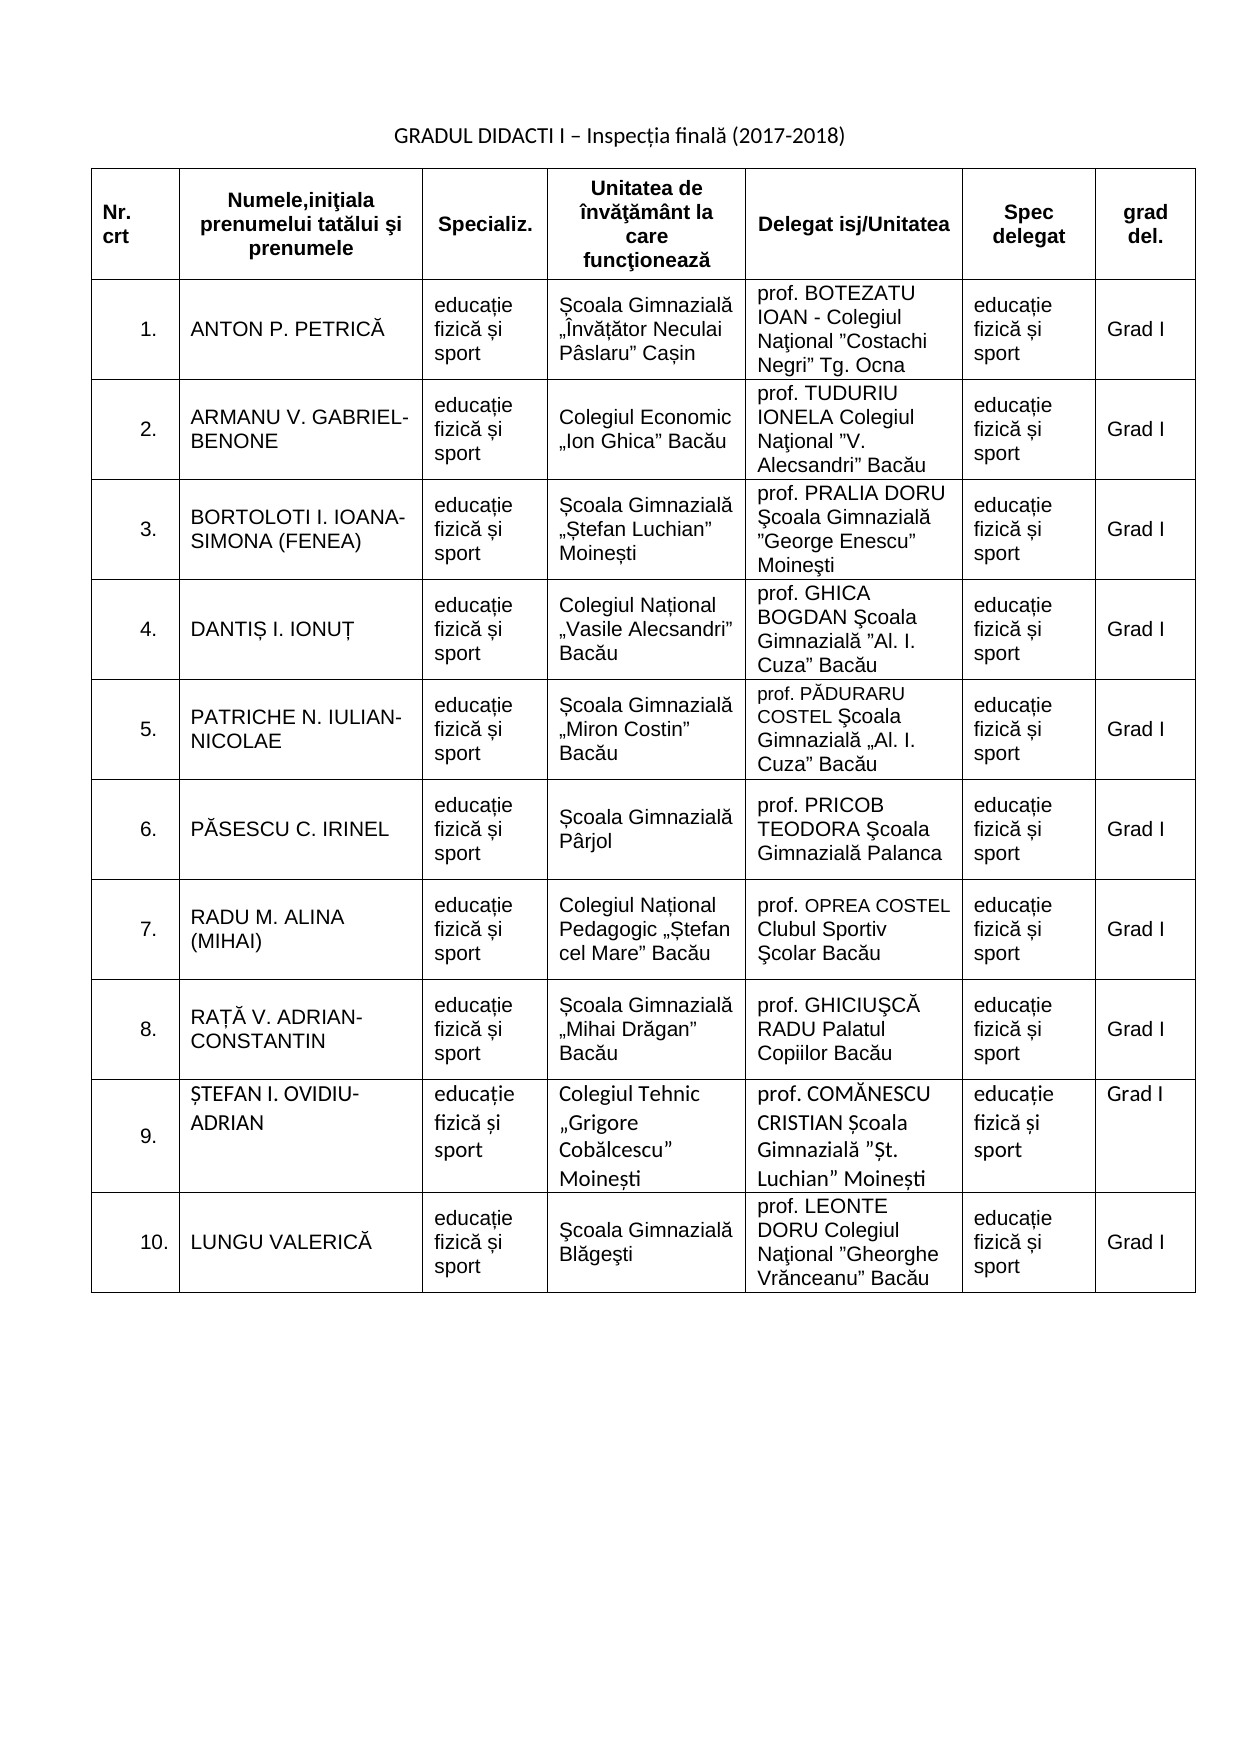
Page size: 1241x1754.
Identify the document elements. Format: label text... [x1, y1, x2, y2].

table_cell educație fizică și sport [963, 880, 1095, 978]
table_cell [92, 1193, 179, 1292]
table_header Specializ. [423, 169, 547, 278]
table_cell educație fizică și sport [423, 1080, 547, 1192]
table_cell educație fizică și sport [423, 380, 547, 478]
table_cell prof. OPREA COSTEL Clubul Sportiv Şcolar Bacău [746, 880, 962, 978]
table_cell educație fizică și sport [963, 380, 1095, 478]
table_cell Grad I [1096, 980, 1195, 1078]
table_cell educație fizică și sport [423, 780, 547, 878]
table_cell educație fizică și sport [423, 280, 547, 378]
table_cell [92, 580, 179, 678]
table_cell LUNGU VALERICĂ [180, 1193, 422, 1292]
table_cell educație fizică și sport [963, 980, 1095, 1078]
table_cell educație fizică și sport [423, 680, 547, 778]
table_cell BORTOLOTI I. IOANA-SIMONA (FENEA) [180, 480, 422, 578]
table_cell PĂSESCU C. IRINEL [180, 780, 422, 878]
table_cell educație fizică și sport [963, 1080, 1095, 1192]
table_cell Grad I [1096, 780, 1195, 878]
table_cell Colegiul Tehnic „Grigore Cobălcescu” Moinești [548, 1080, 745, 1192]
table_cell RADU M. ALINA (MIHAI) [180, 880, 422, 978]
table_cell Şcoala Gimnazială Blăgeşti [548, 1193, 745, 1292]
table_cell educație fizică și sport [963, 580, 1095, 678]
table_cell DANTIȘ I. IONUȚ [180, 580, 422, 678]
table_cell Colegiul Național „Vasile Alecsandri” Bacău [548, 580, 745, 678]
table_cell Grad I [1096, 880, 1195, 978]
table_cell [92, 880, 179, 978]
table_cell Grad I [1096, 280, 1195, 378]
table_cell ARMANU V. GABRIEL-BENONE [180, 380, 422, 478]
table_cell prof. TUDURIU IONELA Colegiul Naţional ”V. Alecsandri” Bacău [746, 380, 962, 478]
table_cell Grad I [1096, 480, 1195, 578]
table_cell prof. BOTEZATU IOAN - Colegiul Naţional ”Costachi Negri” Tg. Ocna [746, 280, 962, 378]
table_cell prof. PRICOB TEODORA Şcoala Gimnazială Palanca [746, 780, 962, 878]
table_cell Grad I [1096, 380, 1195, 478]
table_cell educație fizică și sport [423, 580, 547, 678]
table_cell PATRICHE N. IULIAN-NICOLAE [180, 680, 422, 778]
table_cell educație fizică și sport [963, 780, 1095, 878]
table_header Spec delegat [963, 169, 1095, 278]
table_cell RAȚĂ V. ADRIAN-CONSTANTIN [180, 980, 422, 1078]
table_cell ȘTEFAN I. OVIDIU-ADRIAN [180, 1080, 422, 1192]
table_cell educație fizică și sport [423, 1193, 547, 1292]
table_cell Grad I [1096, 580, 1195, 678]
table_cell Grad I [1096, 680, 1195, 778]
table_cell prof. LEONTE DORU Colegiul Naţional ”Gheorghe Vrănceanu” Bacău [746, 1193, 962, 1292]
table_cell educație fizică și sport [963, 680, 1095, 778]
table_cell Școala Gimnazială „Miron Costin” Bacău [548, 680, 745, 778]
table_cell prof. PRALIA DORU Şcoala Gimnazială ”George Enescu” Moineşti [746, 480, 962, 578]
table_cell prof. COMĂNESCU CRISTIAN Şcoala Gimnazială ”Şt. Luchian” Moineşti [746, 1080, 962, 1192]
table_cell [92, 380, 179, 478]
table_cell [92, 1080, 179, 1192]
table_cell Grad I [1096, 1080, 1195, 1192]
table_cell prof. PĂDURARU COSTEL Şcoala Gimnazială „Al. I. Cuza” Bacău [746, 680, 962, 778]
table_cell [92, 280, 179, 378]
text GRADUL DIDACTI I – Inspecţia finală (2017-2018) [150, 121, 1090, 149]
table_cell educație fizică și sport [423, 880, 547, 978]
table_header Nr. crt [92, 169, 179, 278]
table_cell [92, 480, 179, 578]
table_cell prof. GHICIUŞCĂ RADU Palatul Copiilor Bacău [746, 980, 962, 1078]
table_cell ANTON P. PETRICĂ [180, 280, 422, 378]
table_cell Școala Gimnazială Pârjol [548, 780, 745, 878]
table_header Unitatea de învăţământ la care funcţionează [548, 169, 745, 278]
table_header Delegat isj/Unitatea [746, 169, 962, 278]
table_cell educație fizică și sport [963, 280, 1095, 378]
table_cell Școala Gimnazială „Învățător Neculai Pâslaru” Cașin [548, 280, 745, 378]
table_cell Grad I [1096, 1193, 1195, 1292]
table_cell educație fizică și sport [963, 480, 1095, 578]
table_cell prof. GHICA BOGDAN Şcoala Gimnazială ”Al. I. Cuza” Bacău [746, 580, 962, 678]
table_header grad del. [1096, 169, 1195, 278]
table_cell educație fizică și sport [963, 1193, 1095, 1292]
table_cell Școala Gimnazială „Ștefan Luchian” Moinești [548, 480, 745, 578]
table_cell [92, 680, 179, 778]
table_cell educație fizică și sport [423, 480, 547, 578]
table_cell educație fizică și sport [423, 980, 547, 1078]
table_cell Școala Gimnazială „Mihai Drăgan” Bacău [548, 980, 745, 1078]
table_header Numele,iniţiala prenumelui tatălui şi prenumele [180, 169, 422, 278]
table_cell Colegiul Național Pedagogic „Ștefan cel Mare” Bacău [548, 880, 745, 978]
table_cell [92, 980, 179, 1078]
table_cell [92, 780, 179, 878]
table_cell Colegiul Economic „Ion Ghica” Bacău [548, 380, 745, 478]
